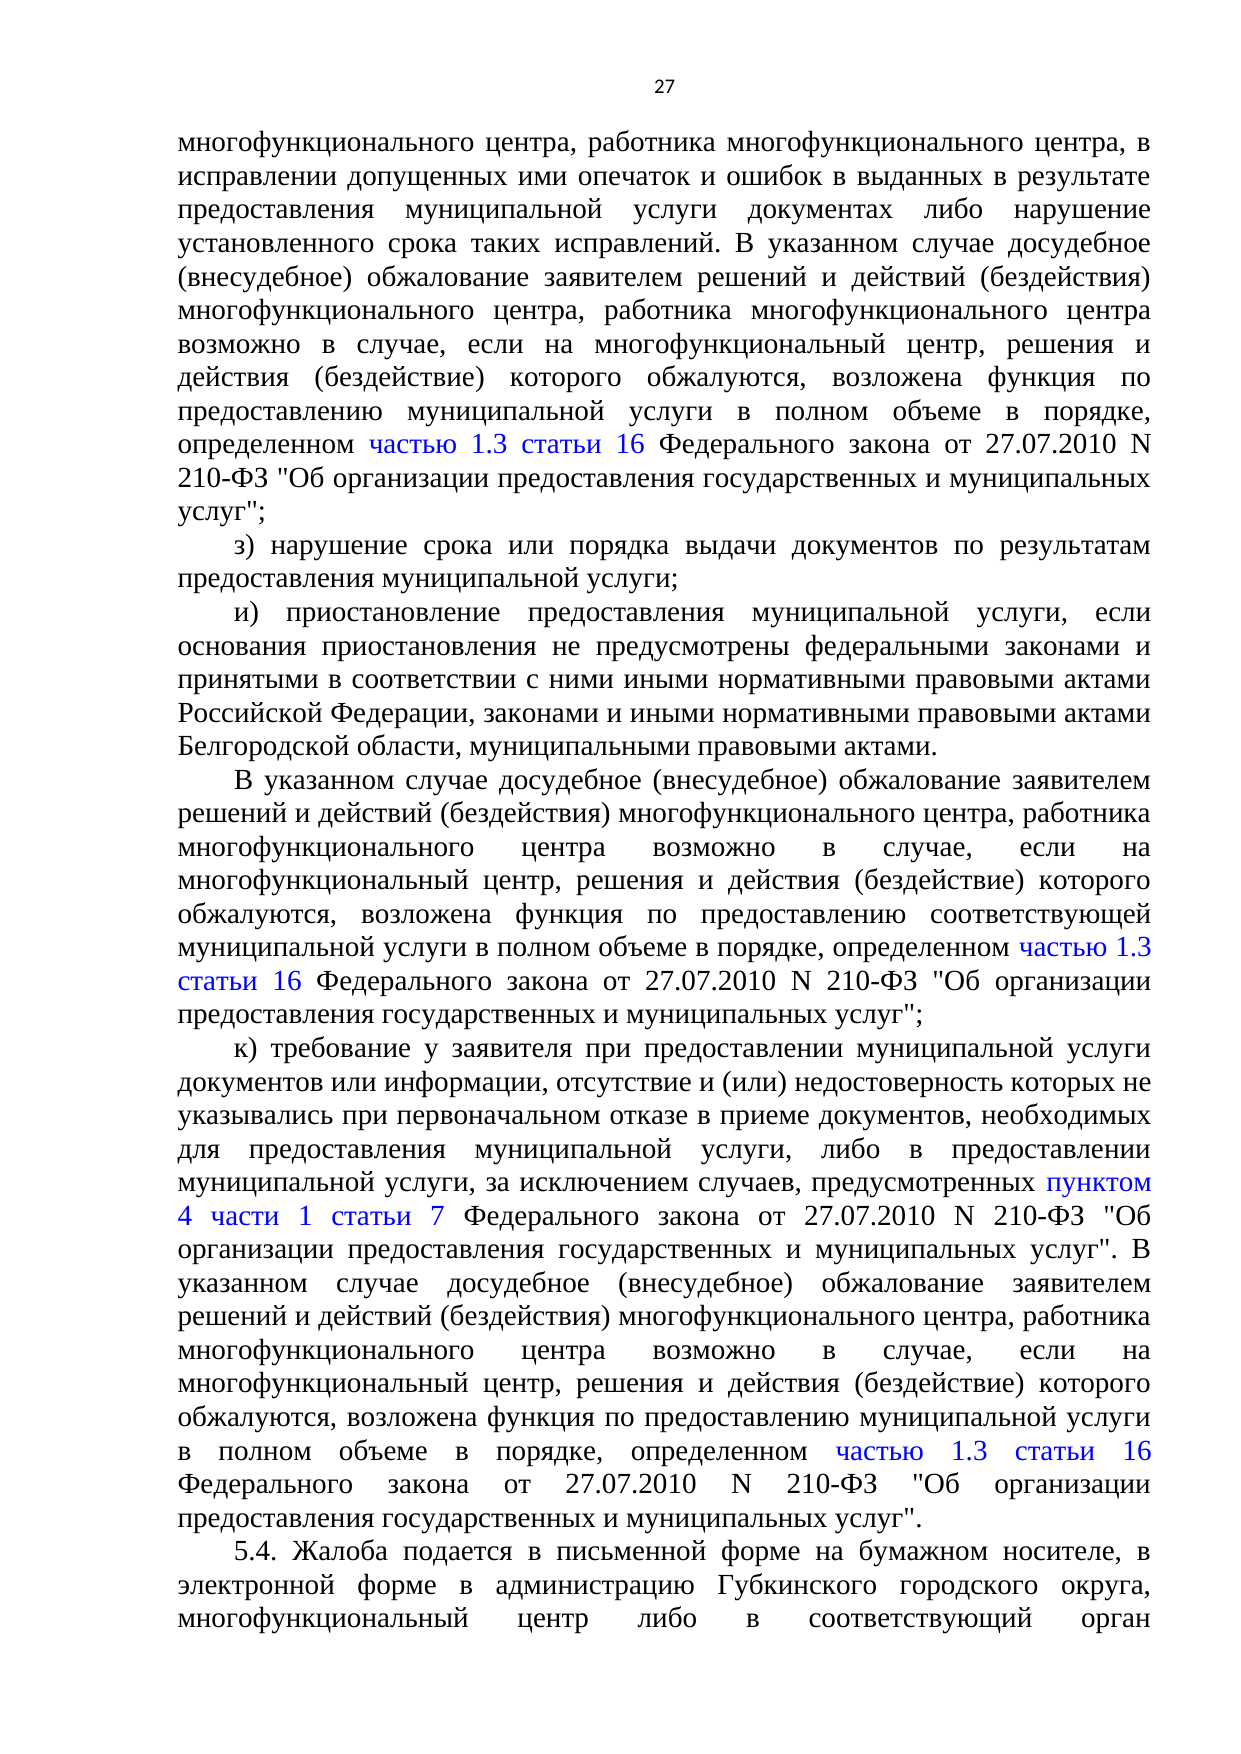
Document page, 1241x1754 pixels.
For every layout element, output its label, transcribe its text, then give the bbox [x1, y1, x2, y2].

text з) нарушение срока или порядка выдачи документов по результатам предоставления муниципальной услуги; [177, 527, 1152, 594]
text к) требование у заявителя при предоставлении муниципальной услуги документов или информации, отсутствие и (или) недостоверность которых не указывались при первоначальном отказе в приеме документов, необходимых для предоставления муниципальной услуги, либо в предоставлении муниципальной услуги, за исключением случаев, предусмотренных пунктом 4 части 1 статьи 7 Федерального закона от 27.07.2010 N 210-ФЗ "Об организации предоставления государственных и муниципальных услуг". В указанном случае досудебное (внесудебное) обжалование заявителем решений и действий (бездействия) многофункционального центра, работника многофункционального центра возможно в случае, если на многофункциональный центр, решения и действия (бездействие) которого обжалуются, возложена функция по предоставлению муниципальной услуги в полном объеме в порядке, определенном частью 1.3 статьи 16 Федерального закона от 27.07.2010 N 210-ФЗ "Об организации предоставления государственных и муниципальных услуг". [177, 1030, 1152, 1533]
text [177, 1533, 1152, 1634]
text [177, 124, 1152, 527]
text и) приостановление предоставления муниципальной услуги, если основания приостановления не предусмотрены федеральными законами и принятыми в соответствии с ними иными нормативными правовыми актами Российской Федерации, законами и иными нормативными правовыми актами Белгородской области, муниципальными правовыми актами. [177, 594, 1152, 762]
text В указанном случае досудебное (внесудебное) обжалование заявителем решений и действий (бездействия) многофункционального центра, работника многофункционального центра возможно в случае, если на многофункциональный центр, решения и действия (бездействие) которого обжалуются, возложена функция по предоставлению соответствующей муниципальной услуги в полном объеме в порядке, определенном частью 1.3 статьи 16 Федерального закона от 27.07.2010 N 210-ФЗ "Об организации предоставления государственных и муниципальных услуг"; [177, 762, 1152, 1030]
